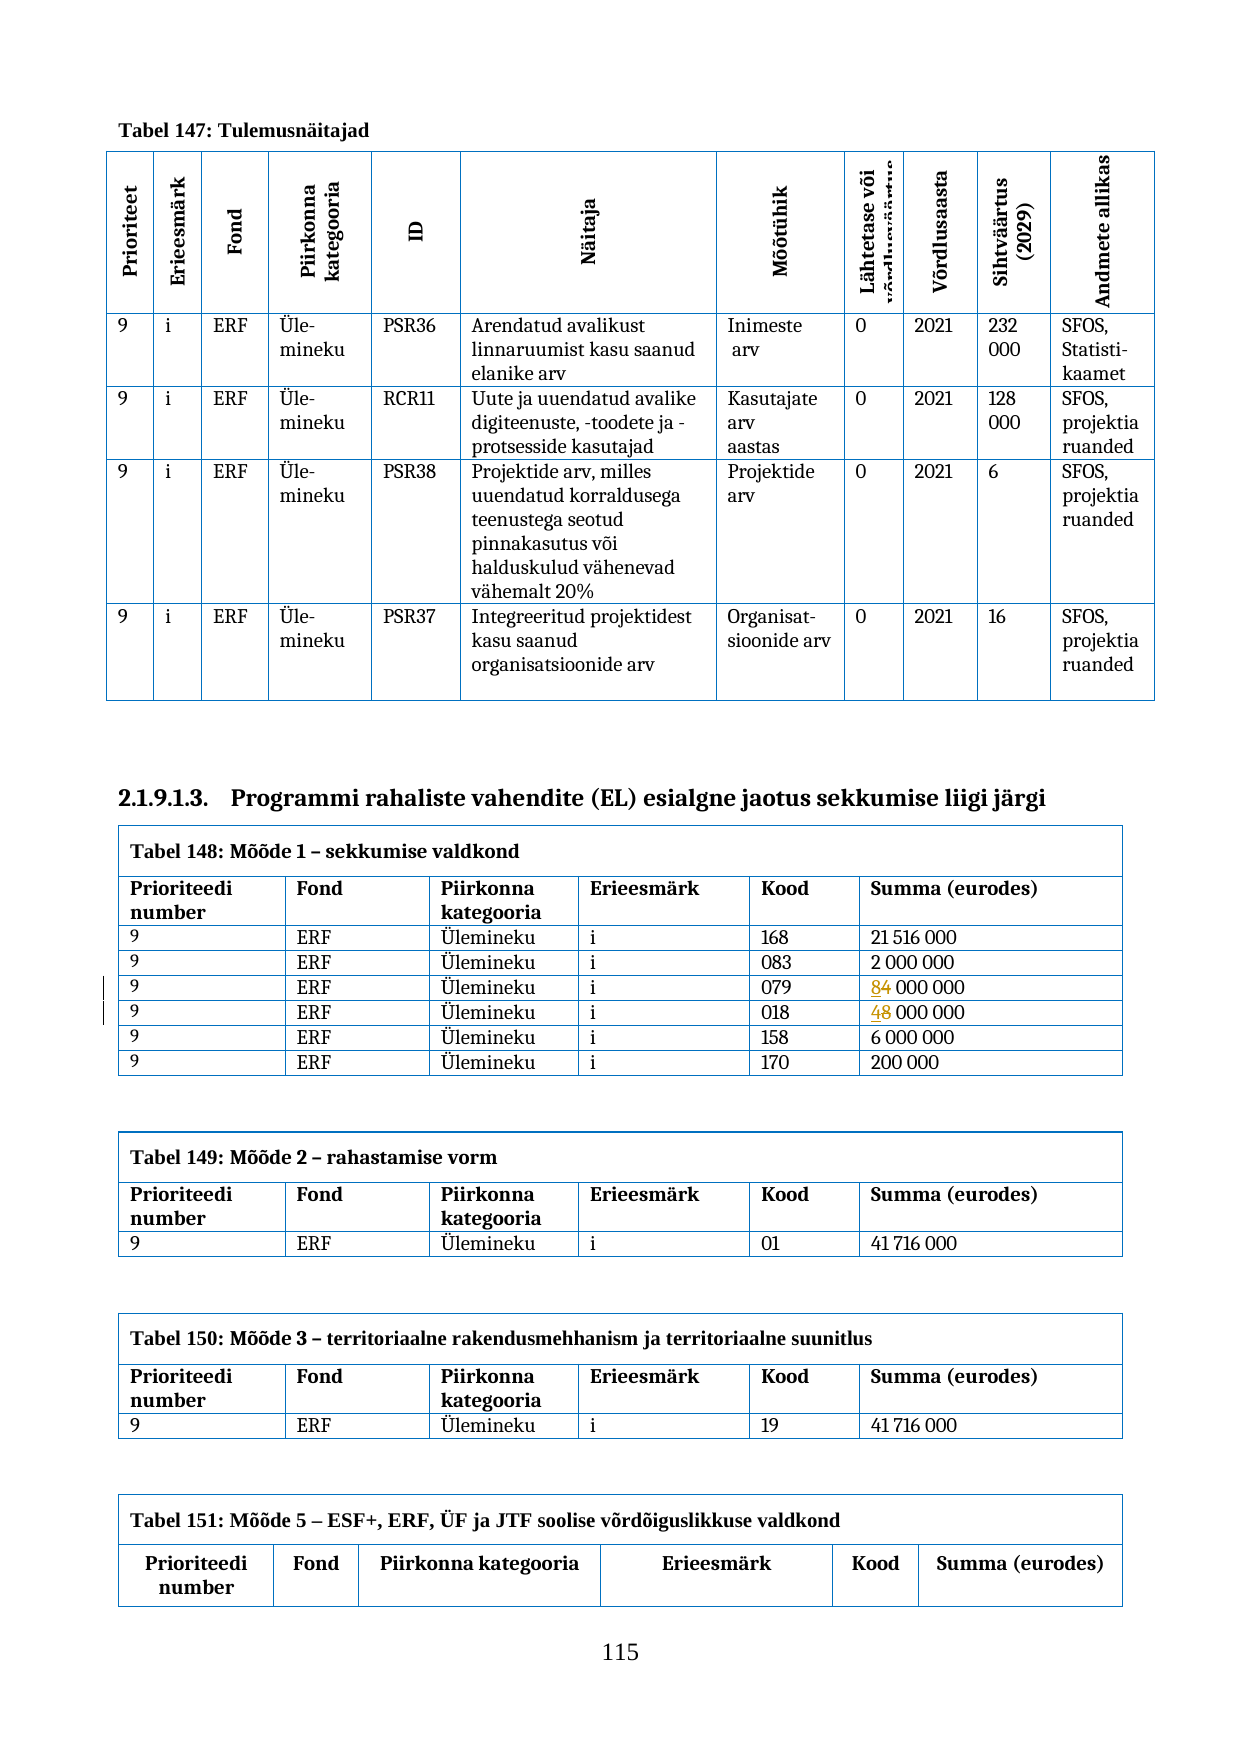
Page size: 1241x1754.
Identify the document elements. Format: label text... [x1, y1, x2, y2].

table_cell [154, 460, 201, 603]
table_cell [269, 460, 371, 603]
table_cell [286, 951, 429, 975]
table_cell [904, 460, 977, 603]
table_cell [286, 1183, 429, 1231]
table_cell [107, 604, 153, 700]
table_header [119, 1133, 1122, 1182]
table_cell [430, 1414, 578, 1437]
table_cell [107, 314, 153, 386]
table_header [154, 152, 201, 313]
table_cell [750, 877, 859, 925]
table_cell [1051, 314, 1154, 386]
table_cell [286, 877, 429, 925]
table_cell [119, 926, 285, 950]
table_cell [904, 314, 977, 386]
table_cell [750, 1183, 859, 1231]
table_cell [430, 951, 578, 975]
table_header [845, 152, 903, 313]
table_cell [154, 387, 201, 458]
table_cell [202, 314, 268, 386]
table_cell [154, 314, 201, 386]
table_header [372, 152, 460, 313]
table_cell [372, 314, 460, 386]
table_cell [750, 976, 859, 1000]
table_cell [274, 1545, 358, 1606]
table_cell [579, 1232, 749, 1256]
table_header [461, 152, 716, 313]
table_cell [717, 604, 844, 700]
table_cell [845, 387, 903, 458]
subtitle Programmi rahaliste vahendite (EL) esialgne jaotus sekkumise liigi järgi [118, 784, 1122, 812]
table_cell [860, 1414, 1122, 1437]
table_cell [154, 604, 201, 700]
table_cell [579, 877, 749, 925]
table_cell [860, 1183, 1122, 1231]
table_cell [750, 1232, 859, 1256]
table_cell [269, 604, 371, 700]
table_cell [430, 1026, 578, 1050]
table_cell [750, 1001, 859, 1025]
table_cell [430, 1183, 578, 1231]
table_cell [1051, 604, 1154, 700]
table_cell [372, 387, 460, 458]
text Tabel 147: Tulemusnäitajad [118, 118, 1122, 142]
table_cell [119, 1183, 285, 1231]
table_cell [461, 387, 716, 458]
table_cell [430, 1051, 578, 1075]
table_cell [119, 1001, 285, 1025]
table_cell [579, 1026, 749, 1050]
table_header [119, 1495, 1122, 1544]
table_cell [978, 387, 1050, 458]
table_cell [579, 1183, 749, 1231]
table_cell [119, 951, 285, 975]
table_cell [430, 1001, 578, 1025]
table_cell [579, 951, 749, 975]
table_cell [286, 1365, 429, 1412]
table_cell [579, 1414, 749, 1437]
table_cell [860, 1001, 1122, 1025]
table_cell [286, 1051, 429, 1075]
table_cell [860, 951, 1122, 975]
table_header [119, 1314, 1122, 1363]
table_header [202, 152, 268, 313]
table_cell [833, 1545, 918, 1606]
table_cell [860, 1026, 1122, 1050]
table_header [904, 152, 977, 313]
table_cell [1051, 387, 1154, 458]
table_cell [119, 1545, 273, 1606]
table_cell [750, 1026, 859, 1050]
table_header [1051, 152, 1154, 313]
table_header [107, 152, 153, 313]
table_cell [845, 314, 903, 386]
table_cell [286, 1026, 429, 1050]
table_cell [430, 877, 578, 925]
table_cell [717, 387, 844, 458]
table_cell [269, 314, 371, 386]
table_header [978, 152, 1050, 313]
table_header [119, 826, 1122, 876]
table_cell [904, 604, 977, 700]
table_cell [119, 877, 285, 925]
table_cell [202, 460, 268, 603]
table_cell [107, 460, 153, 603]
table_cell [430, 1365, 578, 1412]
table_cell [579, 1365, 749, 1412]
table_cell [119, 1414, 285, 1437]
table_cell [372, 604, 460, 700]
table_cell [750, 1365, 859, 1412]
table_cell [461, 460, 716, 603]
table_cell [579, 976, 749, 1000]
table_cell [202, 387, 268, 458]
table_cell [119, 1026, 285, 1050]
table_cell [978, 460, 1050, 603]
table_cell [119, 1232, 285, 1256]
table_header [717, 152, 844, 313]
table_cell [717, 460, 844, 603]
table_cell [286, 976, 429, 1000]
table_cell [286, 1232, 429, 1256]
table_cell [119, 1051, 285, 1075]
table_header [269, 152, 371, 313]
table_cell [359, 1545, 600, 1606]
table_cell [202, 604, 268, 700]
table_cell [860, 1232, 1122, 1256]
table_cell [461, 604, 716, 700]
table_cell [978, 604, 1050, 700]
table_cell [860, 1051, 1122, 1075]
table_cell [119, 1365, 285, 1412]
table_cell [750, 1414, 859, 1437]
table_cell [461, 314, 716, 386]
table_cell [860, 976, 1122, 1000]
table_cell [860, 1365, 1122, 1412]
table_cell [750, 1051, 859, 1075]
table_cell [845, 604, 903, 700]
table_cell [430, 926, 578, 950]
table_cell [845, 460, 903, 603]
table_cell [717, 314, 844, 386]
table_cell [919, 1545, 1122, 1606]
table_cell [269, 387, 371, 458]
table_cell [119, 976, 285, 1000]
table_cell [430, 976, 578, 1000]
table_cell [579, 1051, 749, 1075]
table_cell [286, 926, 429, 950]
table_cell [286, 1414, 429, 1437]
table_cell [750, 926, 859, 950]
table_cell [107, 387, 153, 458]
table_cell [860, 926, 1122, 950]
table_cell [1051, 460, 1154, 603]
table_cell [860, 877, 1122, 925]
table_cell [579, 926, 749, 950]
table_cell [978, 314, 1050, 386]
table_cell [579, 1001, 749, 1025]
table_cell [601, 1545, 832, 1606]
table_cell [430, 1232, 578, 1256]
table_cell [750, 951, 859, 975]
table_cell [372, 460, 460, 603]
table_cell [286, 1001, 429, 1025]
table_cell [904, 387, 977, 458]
